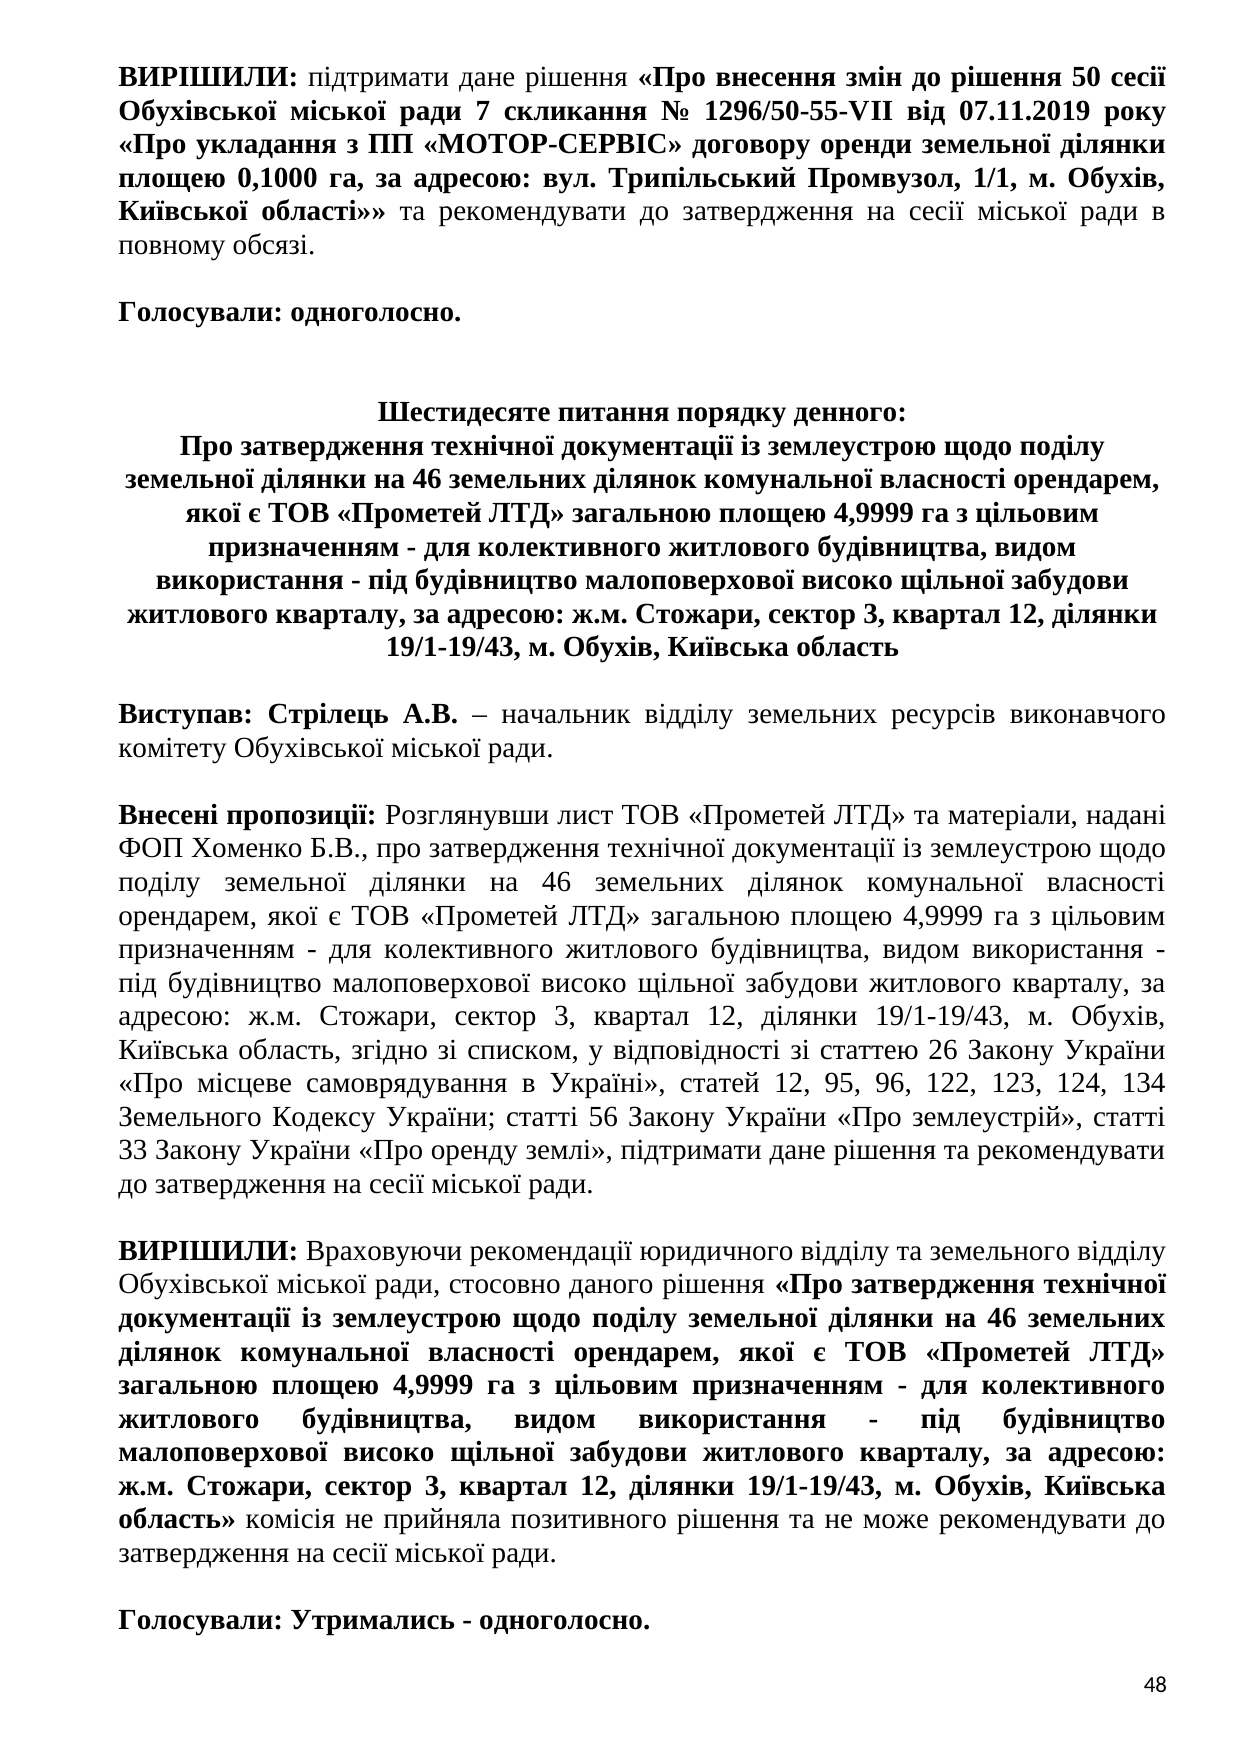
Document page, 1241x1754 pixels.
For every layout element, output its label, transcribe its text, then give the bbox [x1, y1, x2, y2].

text Шестидесяте питання порядку денного: [118, 394, 1167, 428]
text Голосували: Утримались - одноголосно. [118, 1602, 1167, 1636]
text ВИРІШИЛИ: Враховуючи рекомендації юридичного відділу та земельного відділу Обухівської міської ради, стосовно даного рішення «Про затвердження технічної документації із землеустрою щодо поділу земельної ділянки на 46 земельних ділянок комунальної власності орендарем, якої є ТОВ «Прометей ЛТД» загальною площею 4,9999 га з цільовим призначенням - для колективного житлового будівництва, видом використання - під будівництво малоповерхової високо щільної забудови житлового кварталу, за адресою: ж.м. Стожари, сектор 3, квартал 12, ділянки 19/1-19/43, м. Обухів, Київська область» комісія не прийняла позитивного рішення та не може рекомендувати до затвердження на сесії міської ради. [118, 1233, 1167, 1568]
list Внесені пропозиції: Розглянувши лист ТОВ «Прометей ЛТД» та матеріали, надані ФОП Хоменко Б.В., про затвердження технічної документації із землеустрою щодо поділу земельної ділянки на 46 земельних ділянок комунальної власності орендарем, якої є ТОВ «Прометей ЛТД» загальною площею 4,9999 га з цільовим призначенням - для колективного житлового будівництва, видом використання - під будівництво малоповерхової високо щільної забудови житлового кварталу, за адресою: ж.м. Стожари, сектор 3, квартал 12, ділянки 19/1-19/43, м. Обухів, Київська область, згідно зі списком, у відповідності зі статтею 26 Закону України «Про місцеве самоврядування в Україні», статей 12, 95, 96, 122, 123, 124, 134 Земельного Кодексу України; статті 56 Закону України «Про землеустрій», статті 33 Закону України «Про оренду землі», підтримати дане рішення та рекомендувати до затвердження на сесії міської ради. [118, 797, 1167, 1199]
text Виступав: Стрілець А.В. – начальник відділу земельних ресурсів виконавчого комітету Обухівської міської ради. [118, 696, 1167, 763]
text ВИРІШИЛИ: підтримати дане рішення «Про внесення змін до рішення 50 сесії Обухівської міської ради 7 скликання № 1296/50-55-VIІ від 07.11.2019 року «Про укладання з ПП «МОТОР-СЕРВІС» договору оренди земельної ділянки площею 0,1000 га, за адресою: вул. Трипільський Промвузол, 1/1, м. Обухів, Київської області»» та рекомендувати до затвердження на сесії міської ради в повному обсязі. [118, 59, 1167, 260]
text Про затвердження технічної документації із землеустрою щодо поділу земельної ділянки на 46 земельних ділянок комунальної власності орендарем, якої є ТОВ «Прометей ЛТД» загальною площею 4,9999 га з цільовим призначенням - для колективного житлового будівництва, видом використання - під будівництво малоповерхової високо щільної забудови житлового кварталу, за адресою: ж.м. Стожари, сектор 3, квартал 12, ділянки 19/1-19/43, м. Обухів, Київська область [118, 428, 1167, 663]
text Голосували: одноголосно. [118, 294, 1167, 327]
